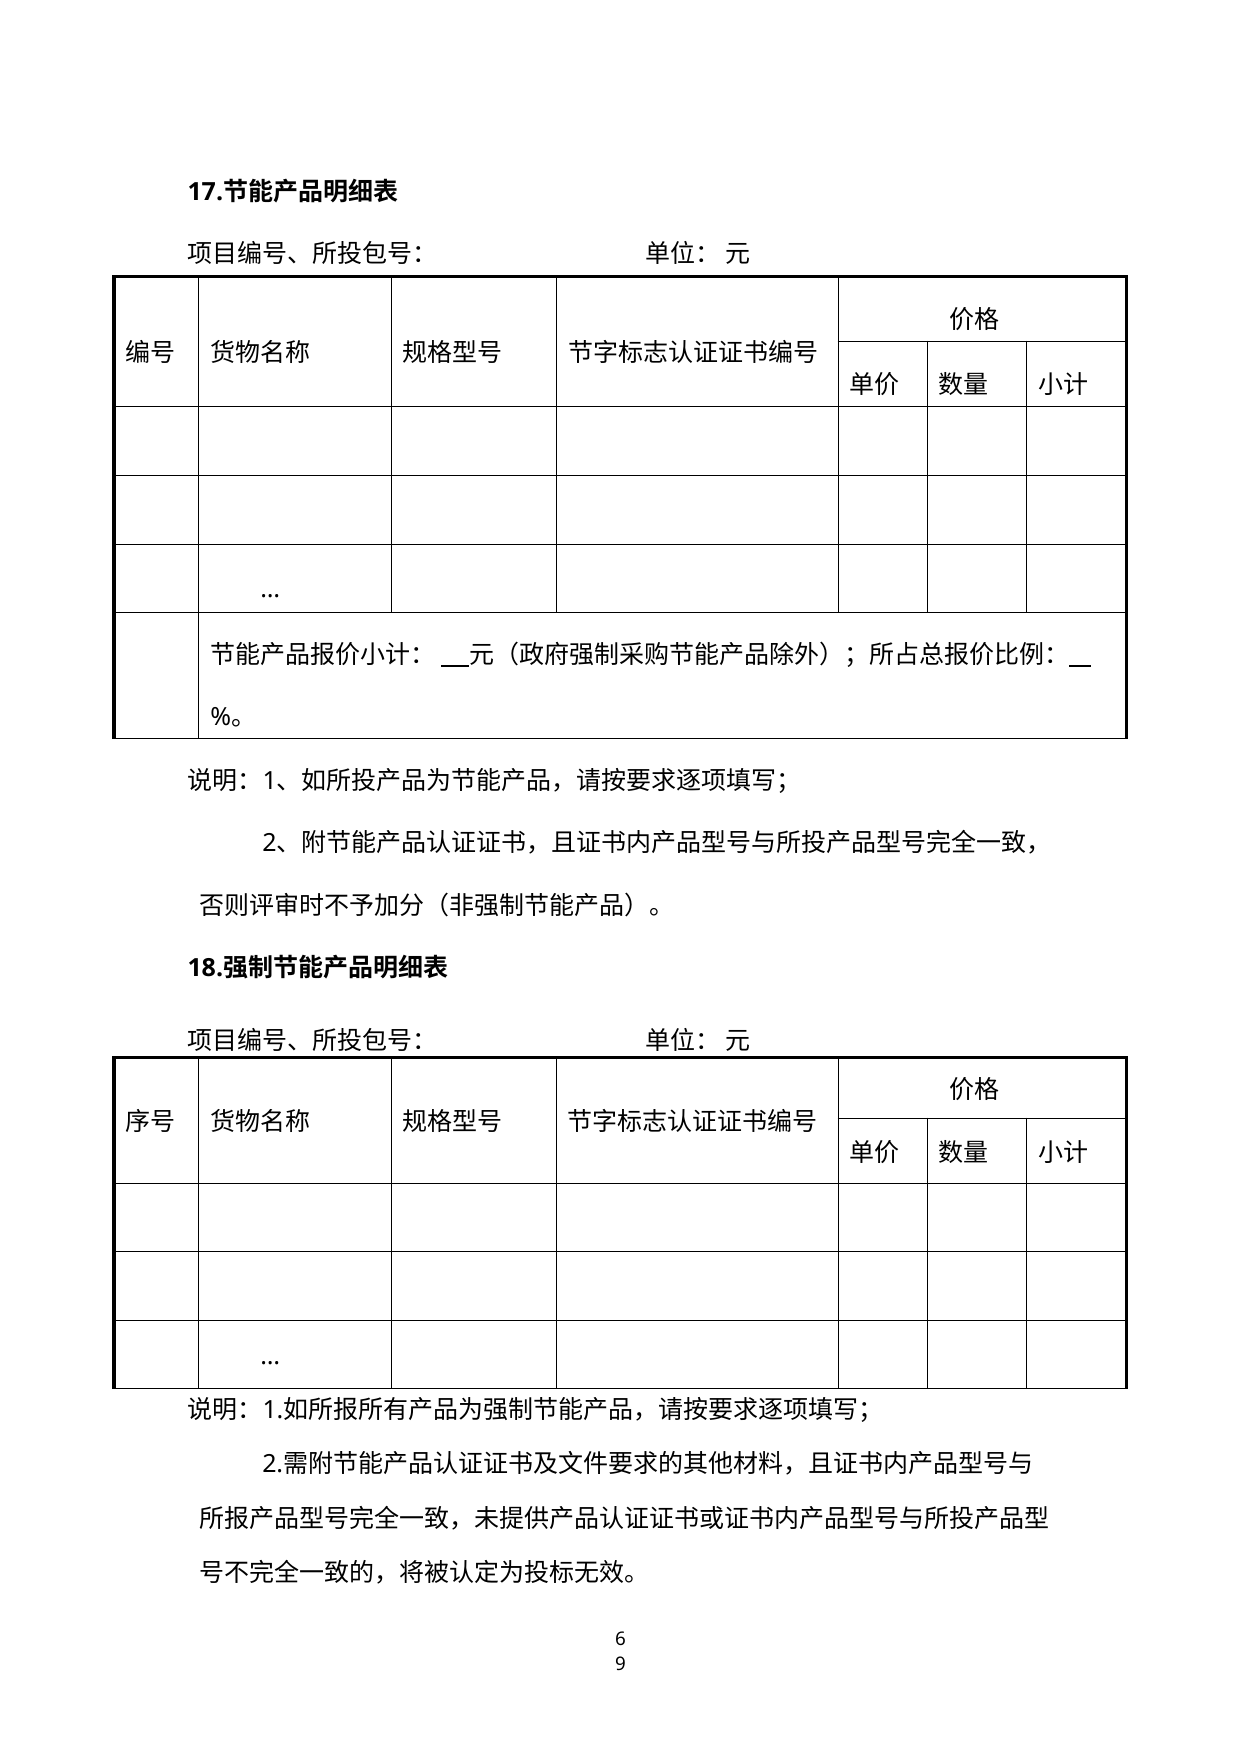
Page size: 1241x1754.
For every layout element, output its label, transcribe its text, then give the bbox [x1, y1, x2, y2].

table_cell [557, 545, 838, 612]
table_cell [839, 1184, 927, 1251]
table_cell [392, 476, 556, 543]
table_cell [557, 476, 838, 543]
table_cell [116, 1321, 198, 1388]
table_cell [1027, 1252, 1125, 1320]
table_cell [839, 1252, 927, 1320]
text 2、附节能产品认证证书，且证书内产品型号与所投产品型号完全一致，否则评审时不予加分（非强制节能产品）。 [199, 802, 1053, 927]
table_cell [116, 1184, 198, 1251]
table_cell 小计 [1027, 342, 1125, 406]
table_cell … [199, 1321, 391, 1388]
table_cell [116, 1252, 198, 1320]
table_cell [199, 407, 391, 475]
table_cell 小计 [1027, 1119, 1125, 1182]
table_cell [557, 407, 838, 475]
table_header 编号 [116, 278, 198, 406]
table_cell [392, 407, 556, 475]
table_cell [928, 1252, 1026, 1320]
table_cell 数量 [928, 1119, 1026, 1182]
table_header 节字标志认证证书编号 [557, 278, 838, 406]
table_cell [928, 545, 1026, 612]
table_cell [392, 1184, 556, 1251]
table_cell [1027, 476, 1125, 543]
table_cell [199, 476, 391, 543]
table_cell 节能产品报价小计： 元（政府强制采购节能产品除外）；所占总报价比例： %。 [199, 613, 1125, 738]
table_cell [199, 1252, 391, 1320]
table_cell [116, 407, 198, 475]
table_cell [839, 545, 927, 612]
table_header 价格 [839, 1059, 1125, 1117]
table_cell [839, 1321, 927, 1388]
table_header 货物名称 [199, 1059, 391, 1182]
text 18.强制节能产品明细表 [187, 927, 1053, 989]
table_header 价格 [839, 278, 1125, 341]
table_cell 数量 [928, 342, 1026, 406]
table_cell [116, 476, 198, 543]
table_header 货物名称 [199, 278, 391, 406]
text 说明：1、如所投产品为节能产品，请按要求逐项填写； [187, 739, 1053, 802]
text 项目编号、所投包号： 单位： 元 [187, 1023, 1053, 1056]
table_cell [392, 1252, 556, 1320]
table_header 节字标志认证证书编号 [557, 1059, 838, 1182]
table_cell 单价 [839, 1119, 927, 1182]
table_header 规格型号 [392, 278, 556, 406]
text 说明：1.如所报所有产品为强制节能产品，请按要求逐项填写； [187, 1389, 1053, 1426]
table_cell [199, 1184, 391, 1251]
table_cell [557, 1184, 838, 1251]
table_cell [392, 1321, 556, 1388]
text 17.节能产品明细表 [187, 150, 1053, 212]
table_cell [928, 407, 1026, 475]
table_cell 单价 [839, 342, 927, 406]
table_cell [392, 545, 556, 612]
text 项目编号、所投包号： 单位： 元 [187, 212, 1053, 275]
table_cell [1027, 1321, 1125, 1388]
table_cell [1027, 407, 1125, 475]
table_header 序号 [116, 1059, 198, 1182]
table_cell [839, 407, 927, 475]
table_cell [116, 545, 198, 612]
table_cell [1027, 1184, 1125, 1251]
table_cell [928, 476, 1026, 543]
table_cell [928, 1321, 1026, 1388]
table_cell [557, 1252, 838, 1320]
table_cell [839, 476, 927, 543]
table_cell [928, 1184, 1026, 1251]
table_cell … [199, 545, 391, 612]
table_cell [557, 1321, 838, 1388]
table_header 规格型号 [392, 1059, 556, 1182]
text 2.需附节能产品认证证书及文件要求的其他材料，且证书内产品型号与所报产品型号完全一致，未提供产品认证证书或证书内产品型号与所投产品型号不完全一致的，将被认定为投标无效。 [199, 1444, 1053, 1589]
table_cell [1027, 545, 1125, 612]
table_cell [116, 613, 198, 738]
